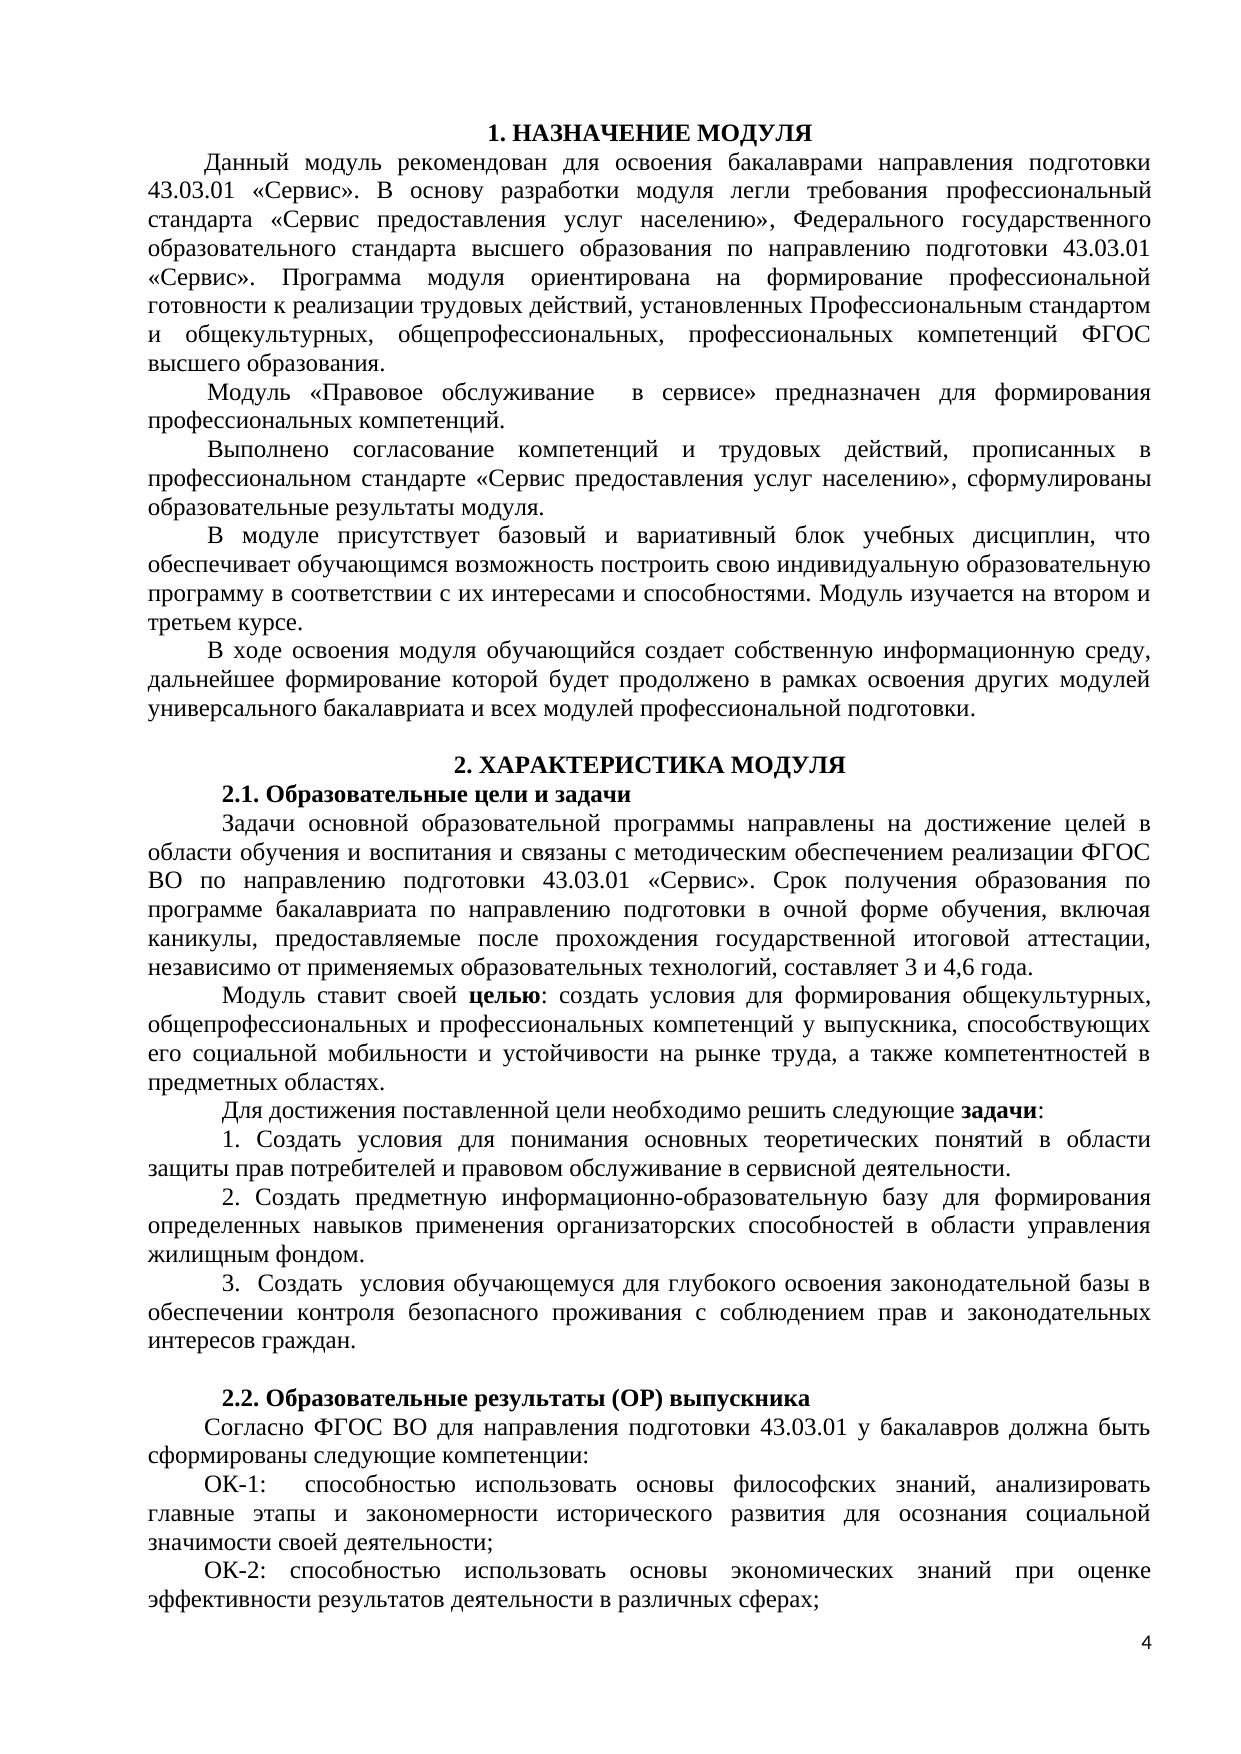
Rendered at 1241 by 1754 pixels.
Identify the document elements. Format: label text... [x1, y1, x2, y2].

text ОК-1: способностью использовать основы философских знаний, анализировать главные этапы и закономерности исторического развития для осознания социальной значимости своей деятельности; [148, 1469, 1152, 1556]
text 2. Создать предметную информационно-образовательную базу для формирования определенных навыков применения организаторских способностей в области управления жилищным фондом. [148, 1182, 1152, 1268]
text 3. Создать условия обучающемуся для глубокого освоения законодательной базы в обеспечении контроля безопасного проживания с соблюдением прав и законодательных интересов граждан. [148, 1268, 1152, 1354]
text Для достижения поставленной цели необходимо решить следующие задачи: [148, 1096, 1152, 1124]
text В ходе освоения модуля обучающийся создает собственную информационную среду, дальнейшее формирование которой будет продолжено в рамках освоения других модулей универсального бакалавриата и всех модулей профессиональной подготовки. [148, 636, 1152, 722]
text Модуль «Правовое обслуживание в сервисе» предназначен для формирования профессиональных компетенций. [148, 377, 1152, 434]
text 1. Создать условия для понимания основных теоретических понятий в области защиты прав потребителей и правовом обслуживание в сервисной деятельности. [148, 1124, 1152, 1182]
text Согласно ФГОС ВО для направления подготовки 43.03.01 у бакалавров должна быть сформированы следующие компетенции: [148, 1412, 1152, 1469]
text 1. назначение модуля [148, 118, 1152, 147]
text 2.2. Образовательные результаты (ОР) выпускника [148, 1383, 1152, 1412]
text 2.1. Образовательные цели и задачи [148, 779, 1152, 808]
text В модуле присутствует базовый и вариативный блок учебных дисциплин, что обеспечивает обучающимся возможность построить свою индивидуальную образовательную программу в соответствии с их интересами и способностями. Модуль изучается на втором и третьем курсе. [148, 521, 1152, 636]
text Задачи основной образовательной программы направлены на достижение целей в области обучения и воспитания и связаны с методическим обеспечением реализации ФГОС ВО по направлению подготовки 43.03.01 «Сервис». Срок получения образования по программе бакалавриата по направлению подготовки в очной форме обучения, включая каникулы, предоставляемые после прохождения государственной итоговой аттестации, независимо от применяемых образовательных технологий, составляет 3 и 4,6 года. [148, 808, 1152, 981]
text 2. ХАРАКТЕРИСТИКА МОДУЛЯ [148, 751, 1152, 779]
text Данный модуль рекомендован для освоения бакалаврами направления подготовки 43.03.01 «Сервис». В основу разработки модуля легли требования профессиональный стандарта «Сервис предоставления услуг населению», Федерального государственного образовательного стандарта высшего образования по направлению подготовки 43.03.01 «Сервис». Программа модуля ориентирована на формирование профессиональной готовности к реализации трудовых действий, установленных Профессиональным стандартом и общекультурных, общепрофессиональных, профессиональных компетенций ФГОС высшего образования. [148, 147, 1152, 377]
text Выполнено согласование компетенций и трудовых действий, прописанных в профессиональном стандарте «Сервис предоставления услуг населению», сформулированы образовательные результаты модуля. [148, 434, 1152, 521]
text ОК-2: способностью использовать основы экономических знаний при оценке эффективности результатов деятельности в различных сферах; [148, 1556, 1152, 1613]
text Модуль ставит своей целью: создать условия для формирования общекультурных, общепрофессиональных и профессиональных компетенций у выпускника, способствующих его социальной мобильности и устойчивости на рынке труда, а также компетентностей в предметных областях. [148, 981, 1152, 1096]
